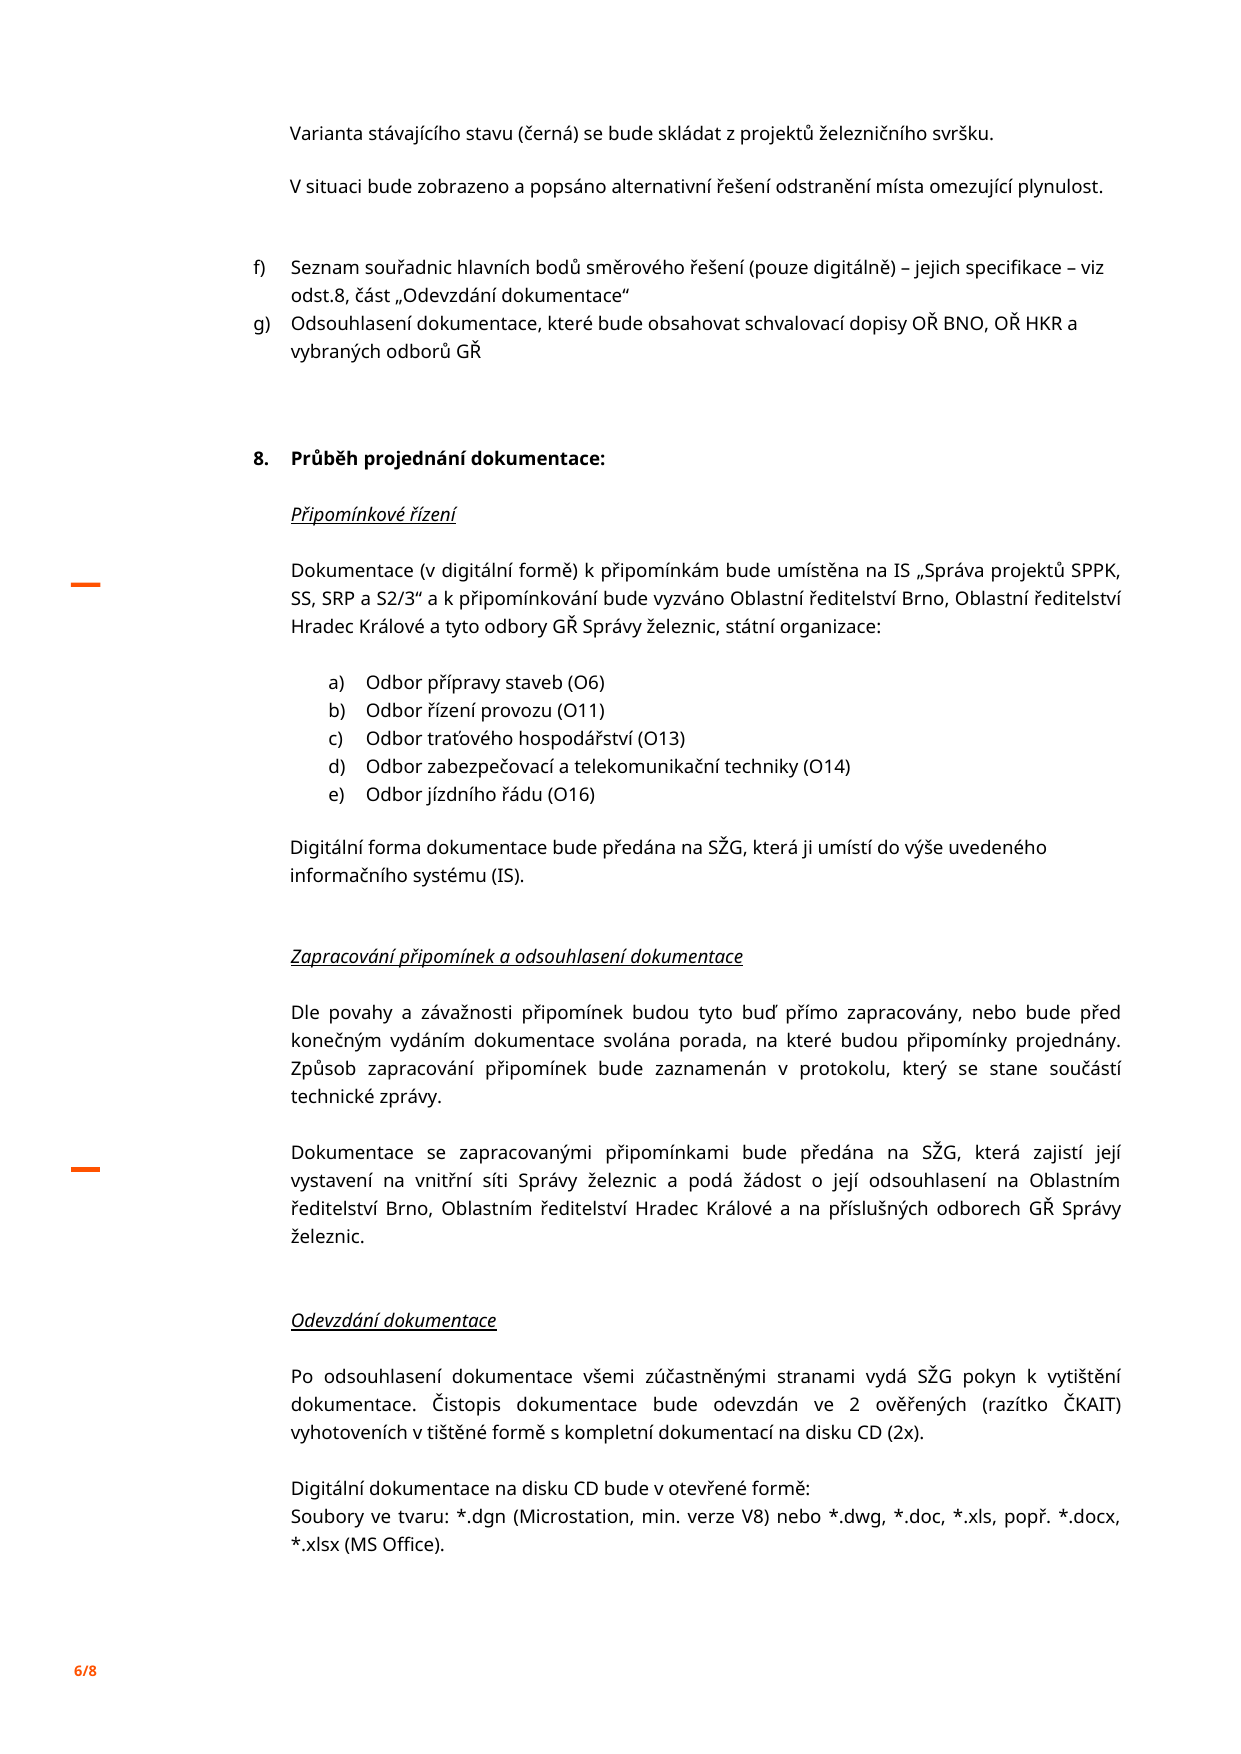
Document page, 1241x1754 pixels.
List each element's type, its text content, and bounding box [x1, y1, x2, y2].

list Odevzdání dokumentace [291, 1307, 1122, 1333]
list Odbor řízení provozu (O11) [328, 697, 1122, 722]
list Připomínkové řízení [291, 501, 1122, 526]
list Dle povahy a závažnosti připomínek budou tyto buď přímo zapracovány, nebo bude před konečným vydáním dokumentace svolána porada, na které budou připomínky projednány. Způsob zapracování připomínek bude zaznamenán v protokolu, který se stane součástí technické zprávy. [291, 999, 1122, 1109]
list Dokumentace se zapracovanými připomínkami bude předána na SŽG, která zajistí její vystavení na vnitřní síti Správy železnic a podá žádost o její odsouhlasení na Oblastním ředitelství Brno, Oblastním ředitelství Hradec Králové a na příslušných odborech GŘ Správy železnic. [291, 1139, 1122, 1249]
list Odsouhlasení dokumentace, které bude obsahovat schvalovací dopisy OŘ BNO, OŘ HKR a vybraných odborů GŘ [253, 311, 1122, 364]
subtitle Průběh projednání dokumentace: [253, 445, 1122, 470]
list Digitální dokumentace na disku CD bude v otevřené formě: [291, 1476, 1122, 1501]
list Zapracování připomínek a odsouhlasení dokumentace [291, 943, 1122, 969]
text Varianta stávajícího stavu (černá) se bude skládat z projektů železničního svršku. [289, 121, 1122, 146]
list Po odsouhlasení dokumentace všemi zúčastněnými stranami vydá SŽG pokyn k vytištění dokumentace. Čistopis dokumentace bude odevzdán ve 2 ověřených (razítko ČKAIT) vyhotoveních v tištěné formě s kompletní dokumentací na disku CD (2x). [291, 1363, 1122, 1445]
list Odbor zabezpečovací a telekomunikační techniky (O14) [328, 753, 1122, 778]
list Seznam souřadnic hlavních bodů směrového řešení (pouze digitálně) – jejich specifikace – viz odst.8, část „Odevzdání dokumentace“ [253, 255, 1122, 308]
list Soubory ve tvaru: *.dgn (Microstation, min. verze V8) nebo *.dwg, *.doc, *.xls, popř. *.docx, *.xlsx (MS Office). [291, 1503, 1122, 1557]
list Odbor přípravy staveb (O6) [328, 669, 1122, 694]
list Odbor jízdního řádu (O16) [328, 781, 1122, 807]
list Dokumentace (v digitální formě) k připomínkám bude umístěna na IS „Správa projektů SPPK, SS, SRP a S2/3“ a k připomínkování bude vyzváno Oblastní ředitelství Brno, Oblastní ředitelství Hradec Králové a tyto odbory GŘ Správy železnic, státní organizace: [291, 557, 1122, 638]
text V situaci bude zobrazeno a popsáno alternativní řešení odstranění místa omezující plynulost. [289, 174, 1122, 199]
text Digitální forma dokumentace bude předána na SŽG, která ji umístí do výše uvedeného informačního systému (IS). [289, 834, 1122, 888]
list Odbor traťového hospodářství (O13) [328, 725, 1122, 751]
